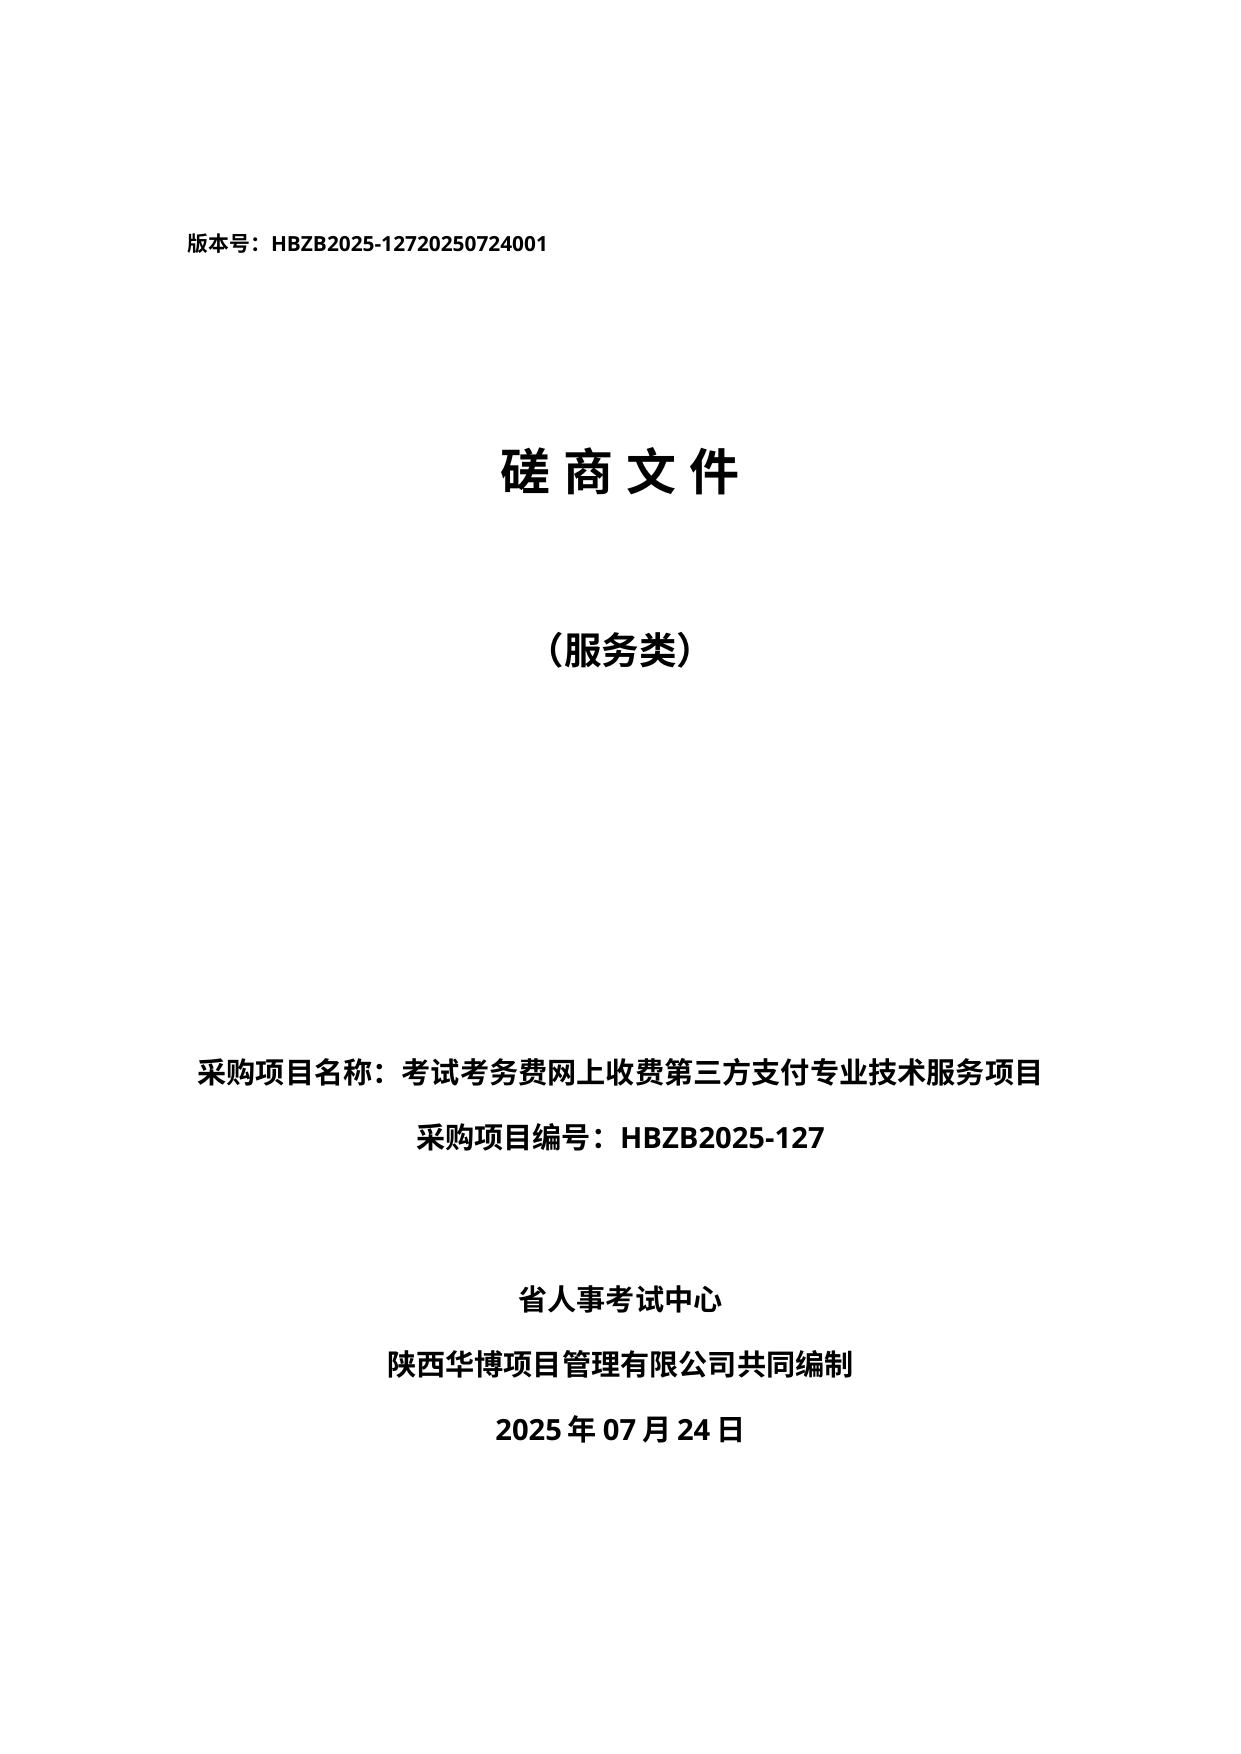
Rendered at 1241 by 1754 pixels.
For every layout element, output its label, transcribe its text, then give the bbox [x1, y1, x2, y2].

text 陕西华博项目管理有限公司共同编制 [187, 1332, 1053, 1397]
text 采购项目编号：HBZB2025-127 [187, 1104, 1053, 1267]
text 省人事考试中心 [187, 1267, 1053, 1332]
text （服务类） [187, 617, 1053, 1039]
text 采购项目名称：考试考务费网上收费第三方支付专业技术服务项目 [187, 1039, 1053, 1104]
text 2025年07月24日 [187, 1397, 1053, 1462]
text 磋 商 文 件 [187, 422, 1053, 617]
text 版本号：HBZB2025-12720250724001 [187, 227, 1053, 422]
